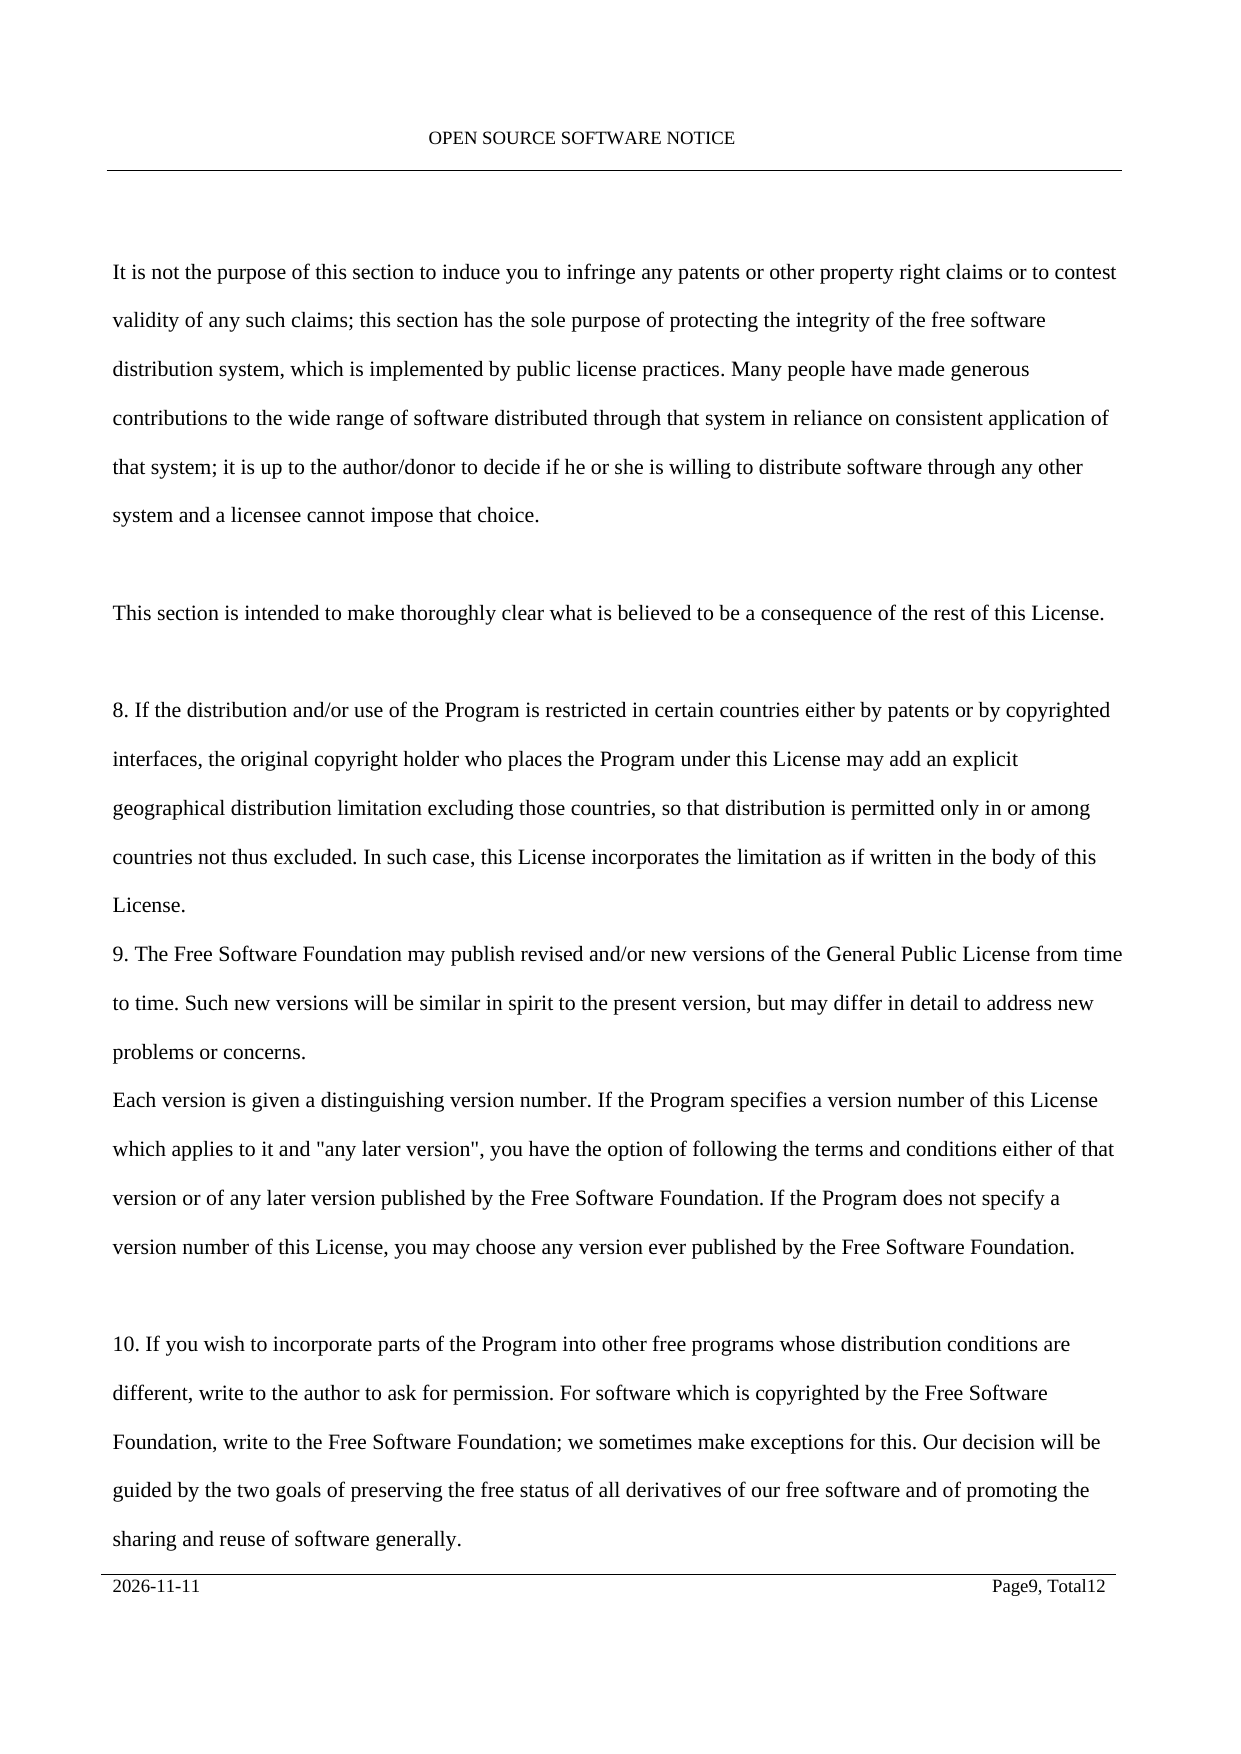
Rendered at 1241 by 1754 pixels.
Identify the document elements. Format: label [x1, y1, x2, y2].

text [112, 206, 1128, 1555]
